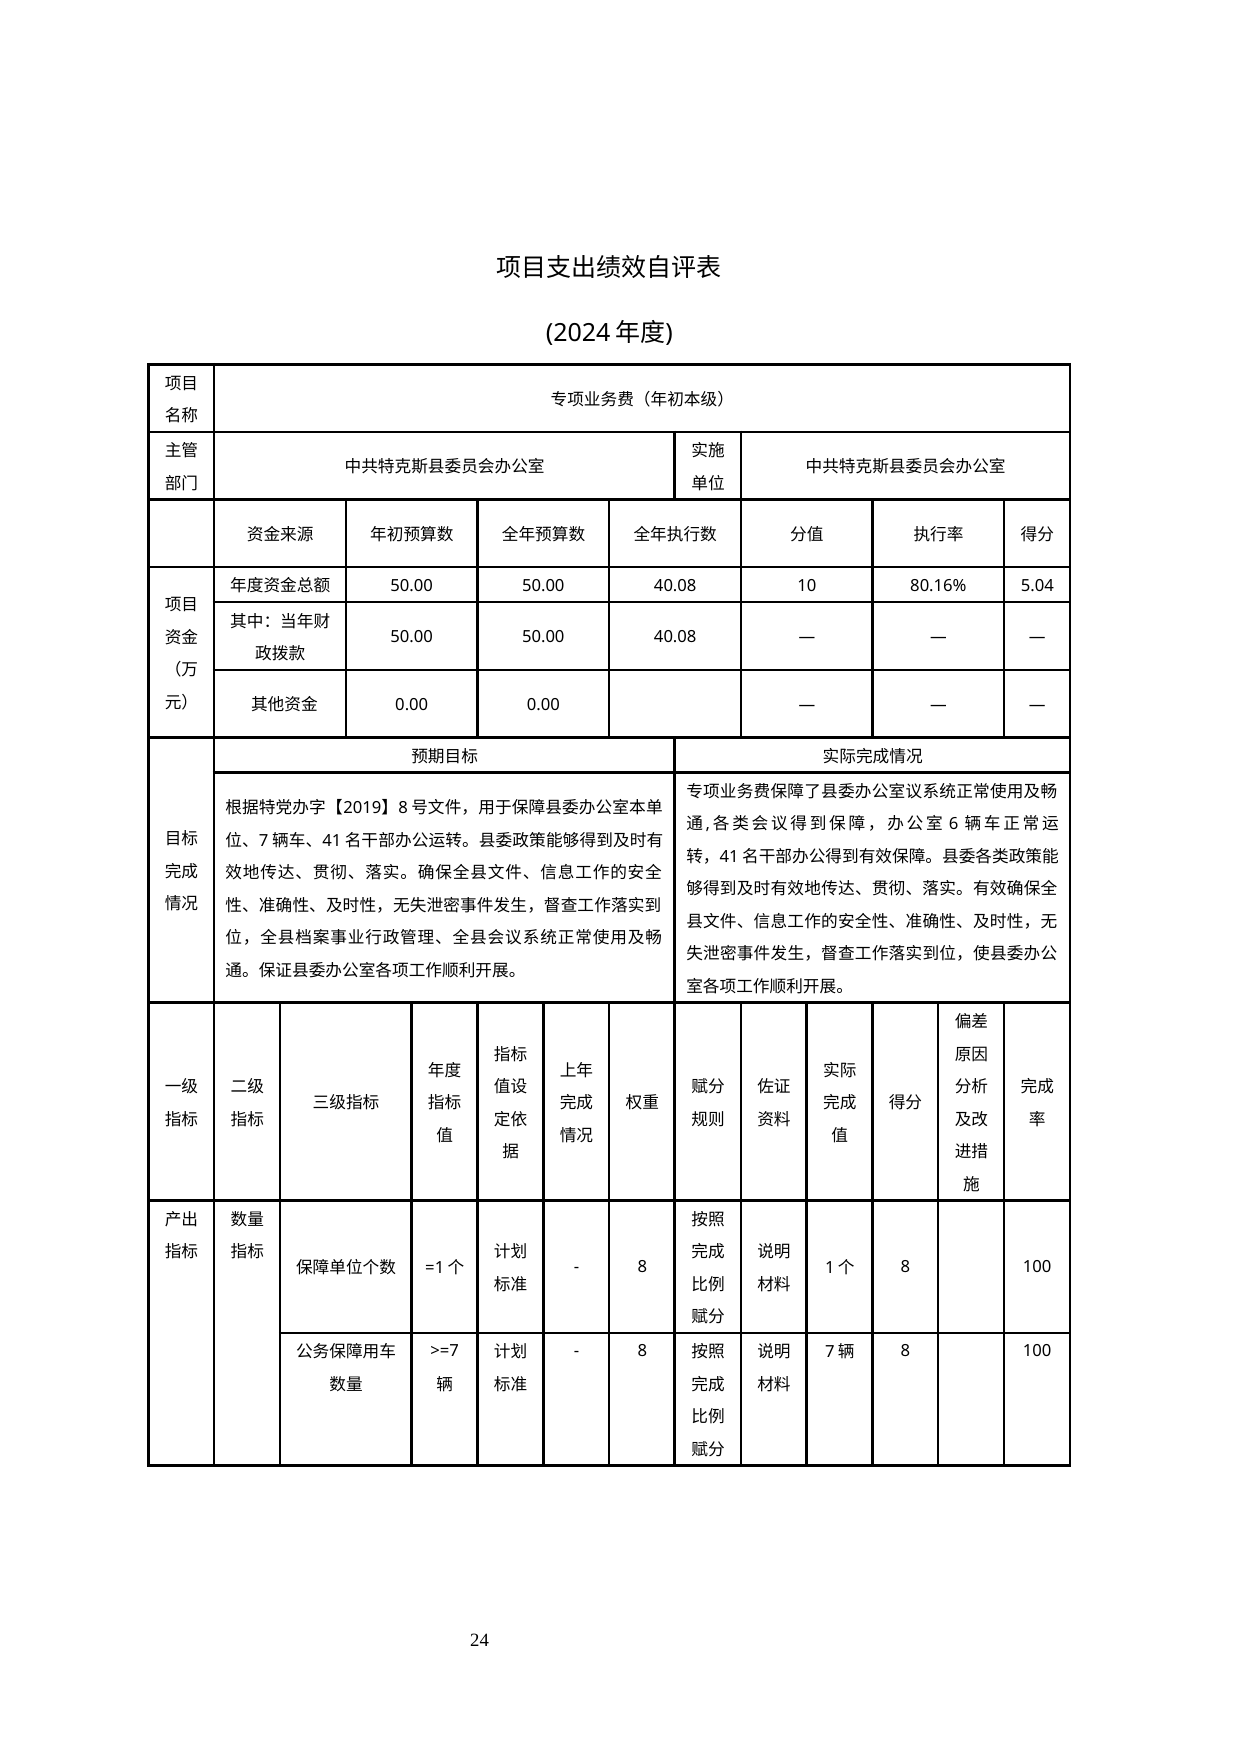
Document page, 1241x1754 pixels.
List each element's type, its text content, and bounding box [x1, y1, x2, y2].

table_cell — [1005, 671, 1069, 736]
table_cell >=7辆 [413, 1334, 476, 1464]
table_cell 根据特党办字【2019】8号文件，用于保障县委办公室本单位、7辆车、41名干部办公运转。县委政策能够得到及时有效地传达、贯彻、落实。确保全县文件、信息工作的安全性、准确性、及时性，无失泄密事件发生，督查工作落实到位，全县档案事业行政管理、全县会议系统正常使用及畅通。保证县委办公室各项工作顺利开展。 [215, 774, 673, 1001]
table_cell 执行率 [874, 501, 1003, 566]
table_cell 7辆 [808, 1334, 871, 1464]
table_cell [939, 1334, 1003, 1464]
table_cell [150, 501, 213, 566]
table_cell 其中：当年财政拨款 [215, 603, 345, 668]
table_cell 权重 [610, 1004, 673, 1199]
table_cell [939, 1202, 1003, 1331]
table_cell 计划标准 [479, 1202, 542, 1331]
table_cell 佐证资料 [742, 1004, 805, 1199]
table_cell 实际完成值 [808, 1004, 871, 1199]
table_cell 得分 [1005, 501, 1069, 566]
table_cell 专项业务费（年初本级） [215, 366, 1069, 431]
table_cell 80.16% [874, 568, 1003, 601]
table_cell 40.08 [610, 568, 740, 601]
table_cell 二级指标 [215, 1004, 279, 1199]
table_cell 保障单位个数 [281, 1202, 410, 1331]
table_cell 50.00 [347, 568, 476, 601]
table_cell 1个 [808, 1202, 871, 1331]
table_cell 说明材料 [742, 1334, 805, 1464]
table_cell 计划标准 [479, 1334, 542, 1464]
table_cell 按照完成比例赋分 [676, 1334, 740, 1464]
table_cell 资金来源 [215, 501, 345, 566]
table_cell — [1005, 603, 1069, 668]
table_cell 分值 [742, 501, 871, 566]
table_cell 完成率 [1005, 1004, 1069, 1199]
table_cell 上年完成情况 [545, 1004, 608, 1199]
table_cell 中共特克斯县委员会办公室 [215, 433, 673, 498]
table_cell 全年预算数 [479, 501, 608, 566]
table_cell 5.04 [1005, 568, 1069, 601]
table_cell 三级指标 [281, 1004, 410, 1199]
table_cell 目标完成情况 [150, 739, 213, 1001]
table_cell 年初预算数 [347, 501, 476, 566]
table_cell — [874, 671, 1003, 736]
table_header 项目支出绩效自评表 [148, 233, 1070, 298]
table_cell 公务保障用车数量 [281, 1334, 410, 1464]
table_cell 0.00 [479, 671, 608, 736]
table_cell =1个 [413, 1202, 476, 1331]
table_cell - [545, 1334, 608, 1464]
table_cell 8 [874, 1202, 937, 1331]
table_cell — [742, 603, 871, 668]
table_cell — [874, 603, 1003, 668]
table_cell 实际完成情况 [676, 739, 1069, 771]
table_cell 年度资金总额 [215, 568, 345, 601]
table_cell 0.00 [347, 671, 476, 736]
table_cell — [742, 671, 871, 736]
table_cell 数量指标 [215, 1202, 279, 1464]
table_cell 产出指标 [150, 1202, 213, 1464]
table_cell (2024年度) [148, 298, 1070, 363]
table_cell 一级指标 [150, 1004, 213, 1199]
table_cell 8 [874, 1334, 937, 1464]
table_cell 预期目标 [215, 739, 673, 771]
table_cell 项目名称 [150, 366, 213, 431]
table_cell 指标值设定依据 [479, 1004, 542, 1199]
table_cell 100 [1005, 1334, 1069, 1464]
table_cell 8 [610, 1334, 673, 1464]
table_cell 100 [1005, 1202, 1069, 1331]
table_cell 偏差原因分析及改进措施 [939, 1004, 1003, 1199]
table_cell 得分 [874, 1004, 937, 1199]
table_cell 全年执行数 [610, 501, 740, 566]
table_cell [610, 671, 740, 736]
table_cell 50.00 [347, 603, 476, 668]
table_cell 实施单位 [676, 433, 740, 498]
table_cell 40.08 [610, 603, 740, 668]
table_cell - [545, 1202, 608, 1331]
table_cell 中共特克斯县委员会办公室 [742, 433, 1069, 498]
table_cell 赋分规则 [676, 1004, 740, 1199]
table_cell 年度指标值 [413, 1004, 476, 1199]
table_cell 10 [742, 568, 871, 601]
table_cell 主管部门 [150, 433, 213, 498]
table_cell 专项业务费保障了县委办公室议系统正常使用及畅通,各类会议得到保障，办公室6辆车正常运转，41名干部办公得到有效保障。县委各类政策能够得到及时有效地传达、贯彻、落实。有效确保全县文件、信息工作的安全性、准确性、及时性，无失泄密事件发生，督查工作落实到位，使县委办公室各项工作顺利开展。 [676, 774, 1069, 1001]
table_cell 项目资金 （万元） [150, 568, 213, 736]
table_cell 50.00 [479, 603, 608, 668]
table_cell 其他资金 [215, 671, 345, 736]
table_cell 8 [610, 1202, 673, 1331]
table_cell 50.00 [479, 568, 608, 601]
table_cell 说明材料 [742, 1202, 805, 1331]
table_cell 按照完成比例赋分 [676, 1202, 740, 1331]
